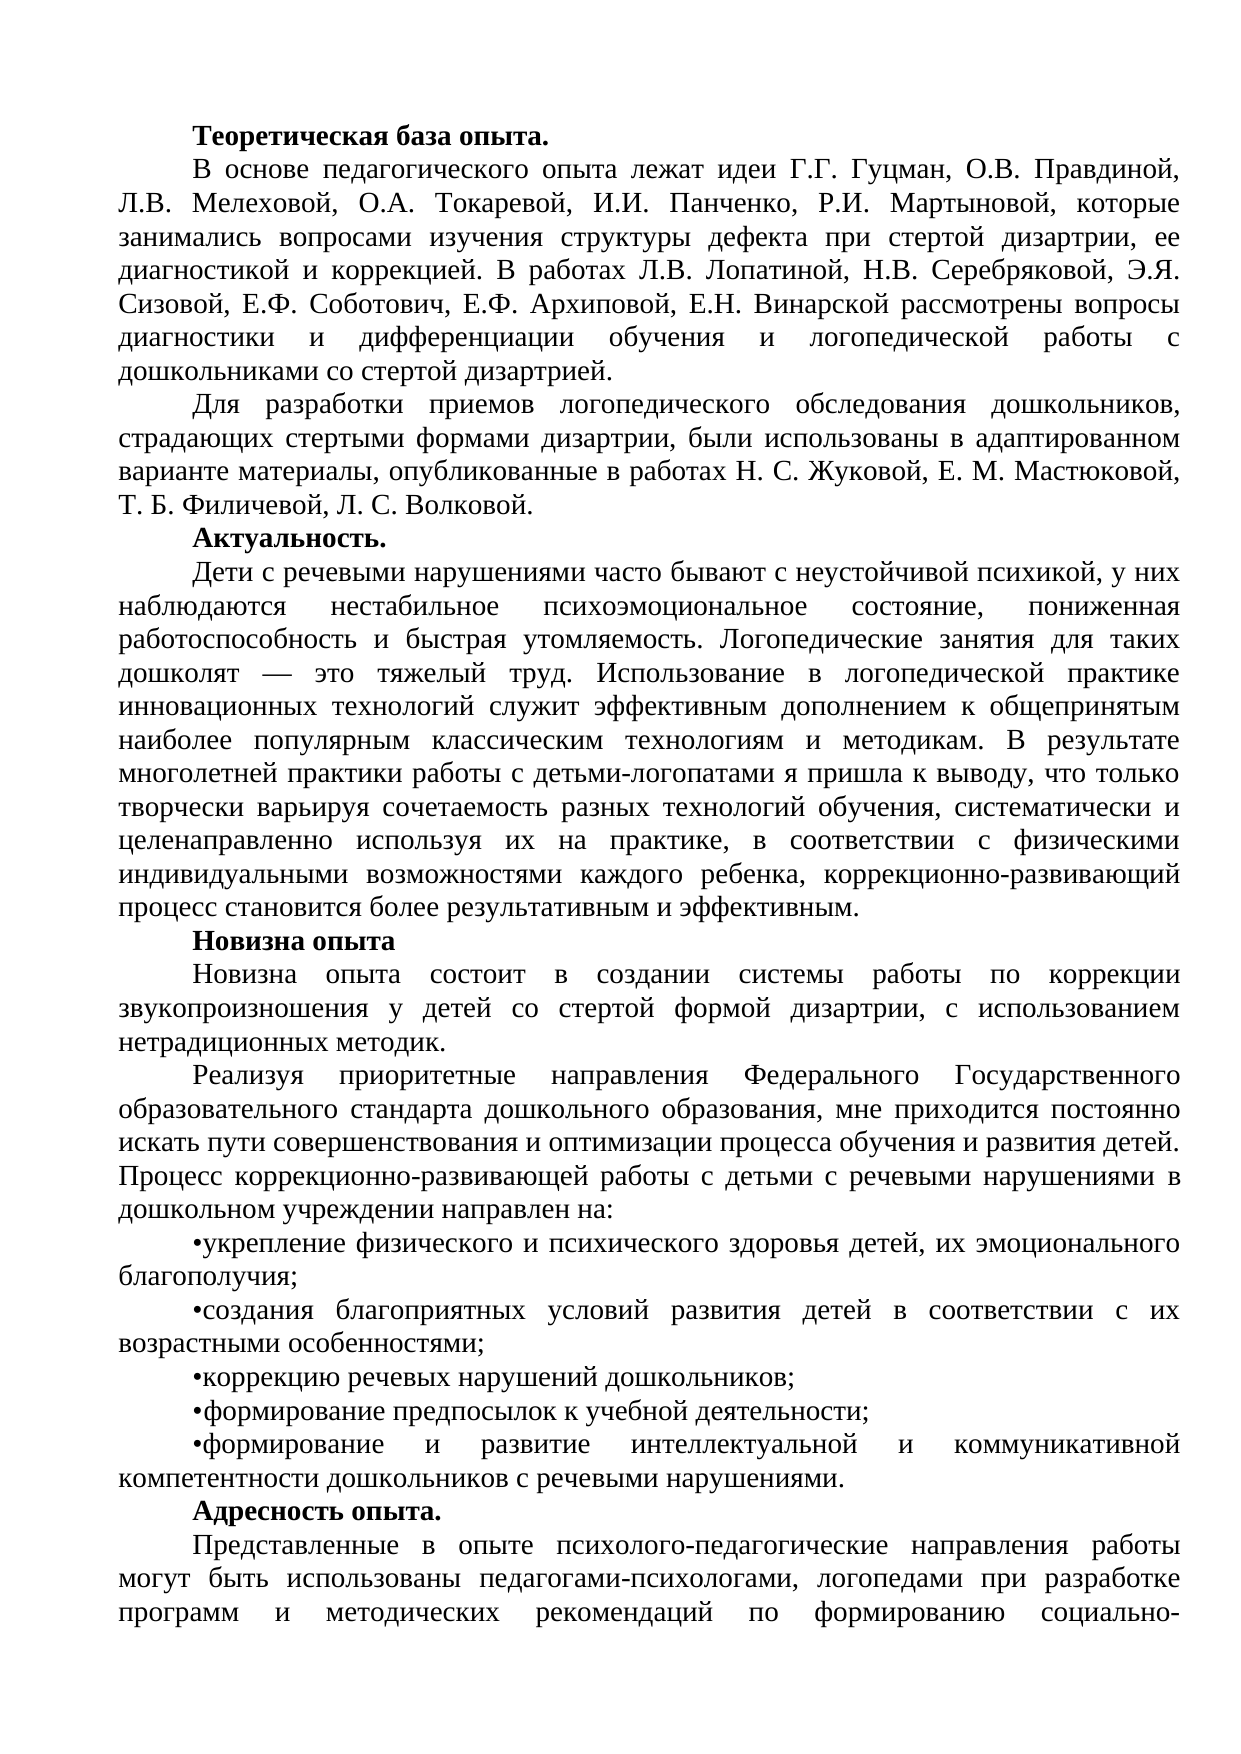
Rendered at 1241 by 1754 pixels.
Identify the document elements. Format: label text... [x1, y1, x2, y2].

text Адресность опыта. [118, 1493, 1181, 1527]
text Актуальность. [118, 521, 1181, 554]
text Новизна опыта [118, 923, 1181, 957]
text •создания благоприятных условий развития детей в соответствии с их возрастными особенностями; [118, 1292, 1181, 1359]
text •формирование и развитие интеллектуальной и коммуникативной компетентности дошкольников с речевыми нарушениями. [118, 1426, 1181, 1493]
text Дети с речевыми нарушениями часто бывают с неустойчивой психикой, у них наблюдаются нестабильное психоэмоциональное состояние, пониженная работоспособность и быстрая утомляемость. Логопедические занятия для таких дошколят — это тяжелый труд. Использование в логопедической практике инновационных технологий служит эффективным дополнением к общепринятым наиболее популярным классическим технологиям и методикам. В результате многолетней практики работы с детьми-логопатами я пришла к выводу, что только творчески варьируя сочетаемость разных технологий обучения, систематически и целенаправленно используя их на практике, в соответствии с физическими индивидуальными возможностями каждого ребенка, коррекционно-развивающий процесс становится более результативным и эффективным. [118, 554, 1181, 923]
text Реализуя приоритетные направления Федерального Государственного образовательного стандарта дошкольного образования, мне приходится постоянно искать пути совершенствования и оптимизации процесса обучения и развития детей. Процесс коррекционно-развивающей работы с детьми с речевыми нарушениями в дошкольном учреждении направлен на: [118, 1057, 1181, 1225]
text Для разработки приемов логопедического обследования дошкольников, страдающих стертыми формами дизартрии, были использованы в адаптированном варианте материалы, опубликованные в работах Н. С. Жуковой, Е. М. Мастюковой, Т. Б. Филичевой, Л. С. Волковой. [118, 386, 1181, 521]
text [118, 1527, 1181, 1627]
text •коррекцию речевых нарушений дошкольников; [118, 1359, 1181, 1393]
text •укрепление физического и психического здоровья детей, их эмоционального благополучия; [118, 1225, 1181, 1292]
text Новизна опыта состоит в создании системы работы по коррекции звукопроизношения у детей со стертой формой дизартрии, с использованием нетрадиционных методик. [118, 957, 1181, 1057]
text • формирование предпосылок к учебной деятельности; [118, 1393, 1181, 1426]
text В основе педагогического опыта лежат идеи Г.Г. Гуцман, О.В. Правдиной, Л.В. Мелеховой, О.А. Токаревой, И.И. Панченко, Р.И. Мартыновой, которые занимались вопросами изучения структуры дефекта при стертой дизартрии, ее диагностикой и коррекцией. В работах Л.В. Лопатиной, Н.В. Серебряковой, Э.Я. Сизовой, Е.Ф. Соботович, Е.Ф. Архиповой, Е.Н. Винарской рассмотрены вопросы диагностики и дифференциации обучения и логопедической работы с дошкольниками со стертой дизартрией. [118, 152, 1181, 386]
text Теоретическая база опыта. [118, 118, 1181, 152]
